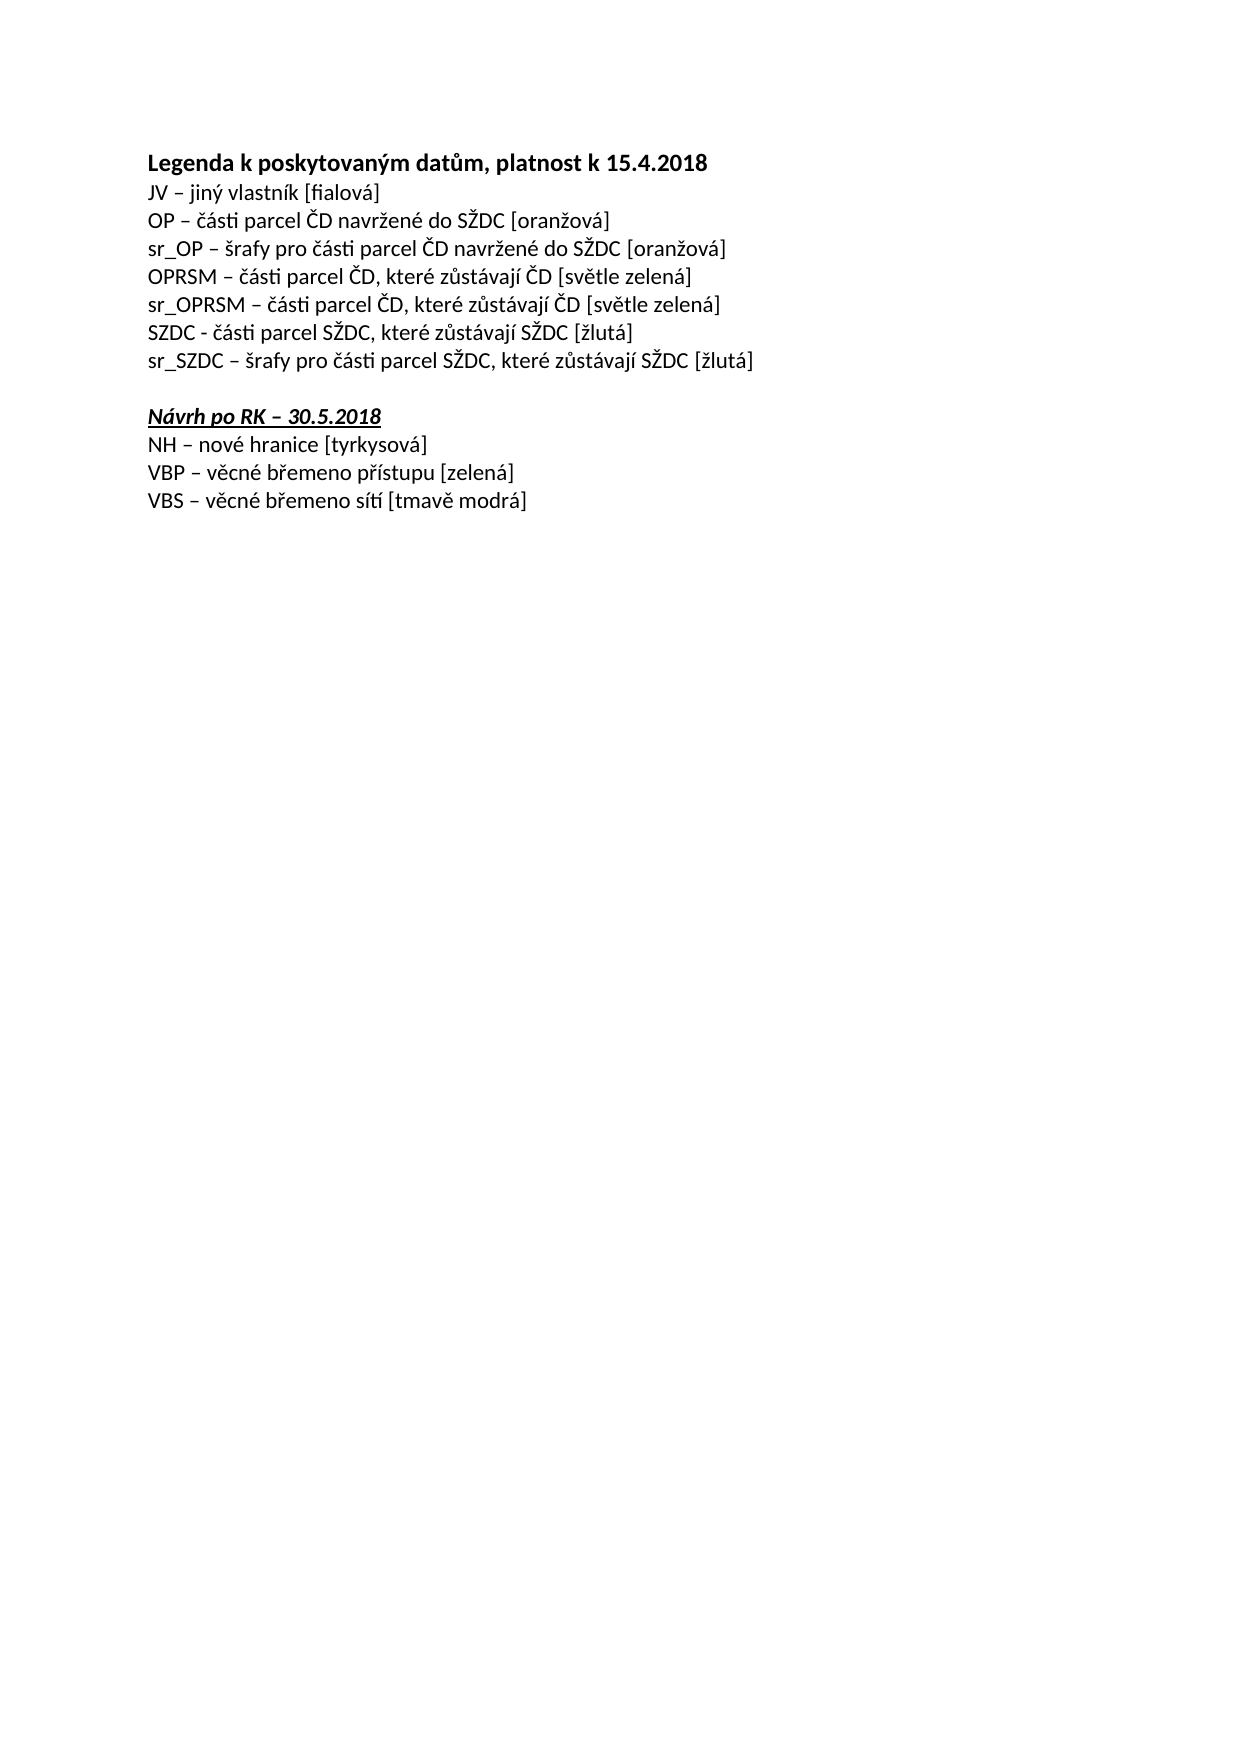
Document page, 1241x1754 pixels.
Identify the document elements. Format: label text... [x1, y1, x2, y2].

text sr_OPRSM – části parcel ČD, které zůstávají ČD [světle zelená] [148, 290, 1093, 318]
text SZDC - části parcel SŽDC, které zůstávají SŽDC [žlutá] [148, 318, 1093, 346]
text OP – části parcel ČD navržené do SŽDC [oranžová] [148, 206, 1093, 234]
text VBS – věcné břemeno sítí [tmavě modrá] [148, 486, 1093, 514]
text JV – jiný vlastník [fialová] [148, 178, 1093, 206]
text sr_SZDC – šrafy pro části parcel SŽDC, které zůstávají SŽDC [žlutá] [148, 346, 1093, 374]
text NH – nové hranice [tyrkysová] [148, 430, 1093, 458]
text sr_OP – šrafy pro části parcel ČD navržené do SŽDC [oranžová] [148, 234, 1093, 262]
text Návrh po RK – 30.5.2018 [148, 402, 1093, 430]
text VBP – věcné břemeno přístupu [zelená] [148, 458, 1093, 486]
text OPRSM – části parcel ČD, které zůstávají ČD [světle zelená] [148, 262, 1093, 290]
text Legenda k poskytovaným datům, platnost k 15.4.2018 [148, 148, 1093, 178]
